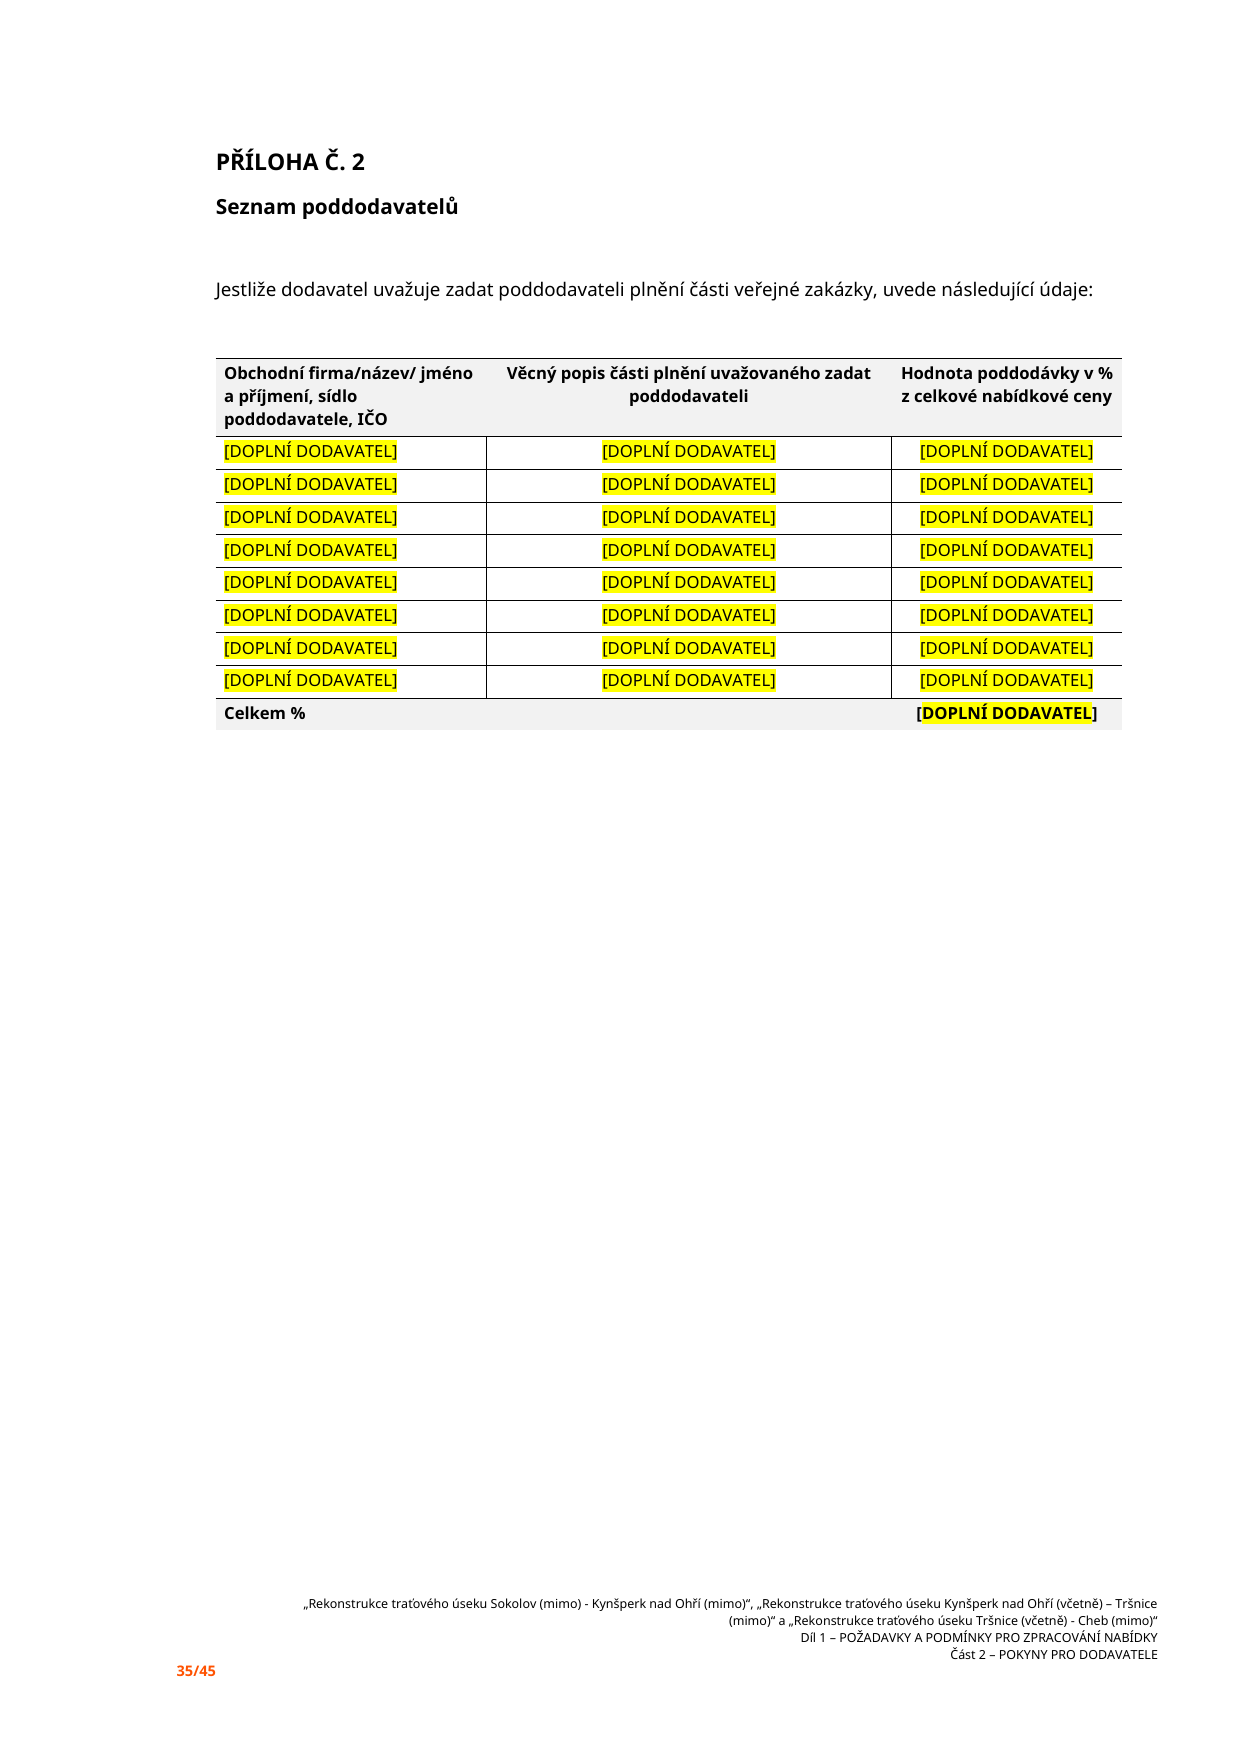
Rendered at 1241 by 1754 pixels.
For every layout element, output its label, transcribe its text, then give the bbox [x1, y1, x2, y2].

table_header Hodnota poddodávky v % z celkové nabídkové ceny [891, 359, 1122, 436]
table_cell [DOPLNÍ DODAVATEL] [487, 437, 891, 469]
table_cell [DOPLNÍ DODAVATEL] [487, 535, 891, 567]
table_cell [DOPLNÍ DODAVATEL] [892, 568, 1122, 599]
table_cell [DOPLNÍ DODAVATEL] [216, 601, 486, 632]
text Příloha č. 2 [216, 146, 1122, 177]
table_cell [DOPLNÍ DODAVATEL] [216, 666, 486, 698]
table_cell [DOPLNÍ DODAVATEL] [487, 666, 891, 698]
table_header Obchodní firma/název/ jméno a příjmení, sídlo poddodavatele, IČO [216, 359, 486, 436]
table_cell [DOPLNÍ DODAVATEL] [487, 633, 891, 665]
table_cell [DOPLNÍ DODAVATEL] [892, 633, 1122, 665]
table_cell [486, 699, 891, 730]
table_cell [DOPLNÍ DODAVATEL] [892, 470, 1122, 501]
table_cell [DOPLNÍ DODAVATEL] [892, 503, 1122, 534]
table_cell [DOPLNÍ DODAVATEL] [216, 568, 486, 599]
table_cell [DOPLNÍ DODAVATEL] [487, 503, 891, 534]
text Seznam poddodavatelů [216, 192, 1122, 221]
text Jestliže dodavatel uvažuje zadat poddodavateli plnění části veřejné zakázky, uvede následující údaje: [216, 277, 1122, 302]
table_cell [DOPLNÍ DODAVATEL] [487, 568, 891, 599]
table_cell [DOPLNÍ DODAVATEL] [216, 437, 486, 469]
table_cell [DOPLNÍ DODAVATEL] [487, 601, 891, 632]
table_cell [DOPLNÍ DODAVATEL] [487, 470, 891, 501]
table_cell [DOPLNÍ DODAVATEL] [892, 535, 1122, 567]
table_cell [DOPLNÍ DODAVATEL] [892, 437, 1122, 469]
table_cell [DOPLNÍ DODAVATEL] [216, 535, 486, 567]
table_cell [DOPLNÍ DODAVATEL] [216, 633, 486, 665]
table_cell [DOPLNÍ DODAVATEL] [892, 666, 1122, 698]
table_header Věcný popis části plnění uvažovaného zadat poddodavateli [486, 359, 891, 436]
table_cell [DOPLNÍ DODAVATEL] [216, 503, 486, 534]
table_cell [DOPLNÍ DODAVATEL] [216, 470, 486, 501]
table_cell Celkem % [216, 699, 486, 730]
table_cell [DOPLNÍ DODAVATEL] [892, 601, 1122, 632]
table_cell [DOPLNÍ DODAVATEL] [891, 699, 1122, 730]
